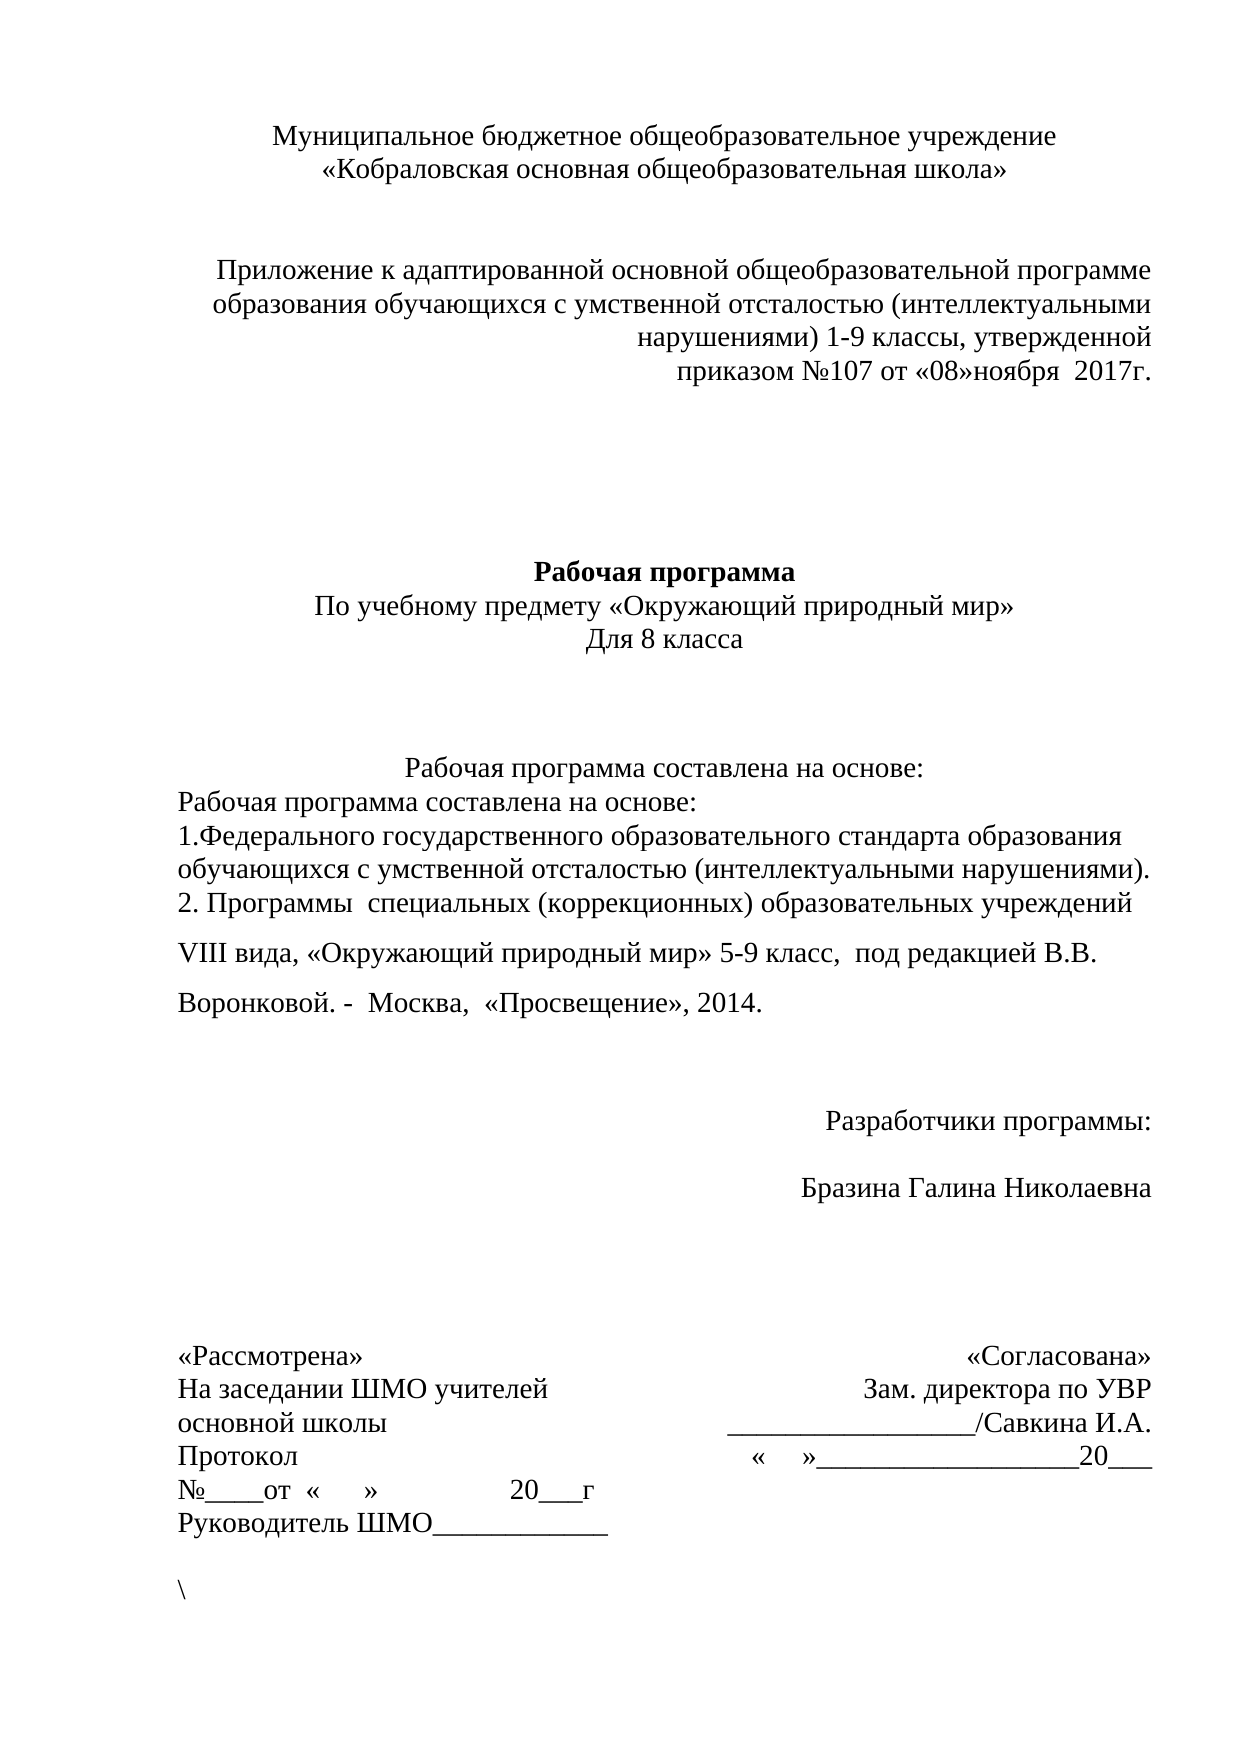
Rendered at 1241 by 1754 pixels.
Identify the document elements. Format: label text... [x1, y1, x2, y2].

text \ [177, 1572, 1152, 1606]
text приказом №107 от «08»ноября 2017г. [177, 353, 1152, 386]
table_header «Согласована» Зам. директора по УВР _________________/Савкина И.А. « »__________________20___ [664, 1338, 1163, 1539]
title 2. Программы специальных (коррекционных) образовательных учреждений VIII вида, «Окружающий природный мир» 5-9 класс, под редакцией В.В. Воронковой. - Москва, «Просвещение», 2014. [177, 885, 1152, 1019]
text Бразина Галина Николаевна [177, 1170, 1152, 1203]
text Рабочая программа составлена на основе: [177, 751, 1152, 784]
text Разработчики программы: [177, 1103, 1152, 1136]
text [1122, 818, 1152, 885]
text Для 8 класса [177, 621, 1152, 655]
text «Кобраловская основная общеобразовательная школа» [177, 152, 1152, 185]
text Муниципальное бюджетное общеобразовательное учреждение [177, 118, 1152, 152]
text Приложение к адаптированной основной общеобразовательной программе образования обучающихся с умственной отсталостью (интеллектуальными нарушениями) 1-9 классы, утвержденной [177, 252, 1152, 353]
table_header «Рассмотрена» На заседании ШМО учителей основной школы Протокол №____от « » 20___г Руководитель ШМО____________ [166, 1338, 664, 1539]
text По учебному предмету «Окружающий природный мир» [177, 588, 1152, 621]
text Рабочая программа составлена на основе: [177, 784, 1152, 818]
text Рабочая программа [177, 554, 1152, 588]
